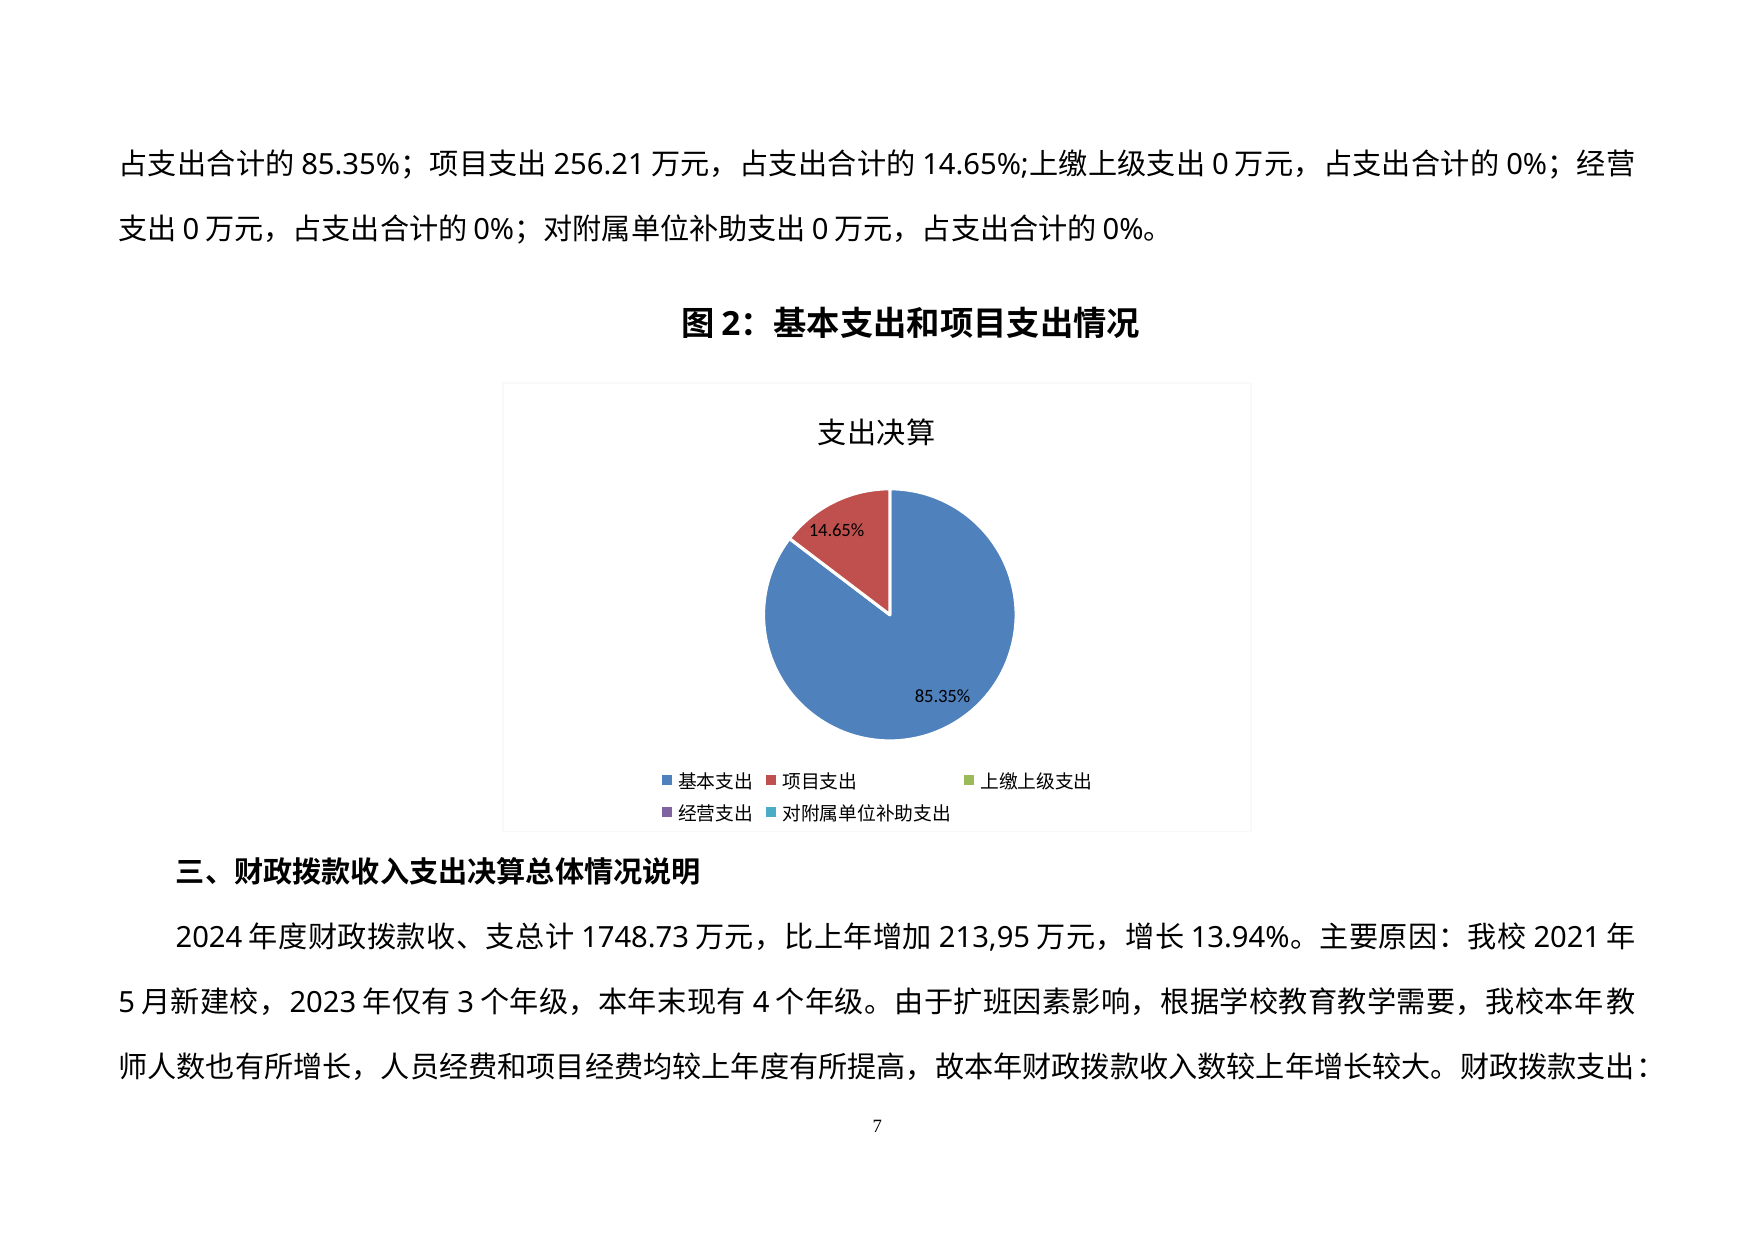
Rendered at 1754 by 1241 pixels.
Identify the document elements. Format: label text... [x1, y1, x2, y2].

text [118, 129, 1636, 259]
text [118, 902, 1636, 1097]
subtitle 图2：基本支出和项目支出情况 [118, 288, 1636, 353]
text 三、财政拨款收入支出决算总体情况说明 [118, 837, 1636, 902]
